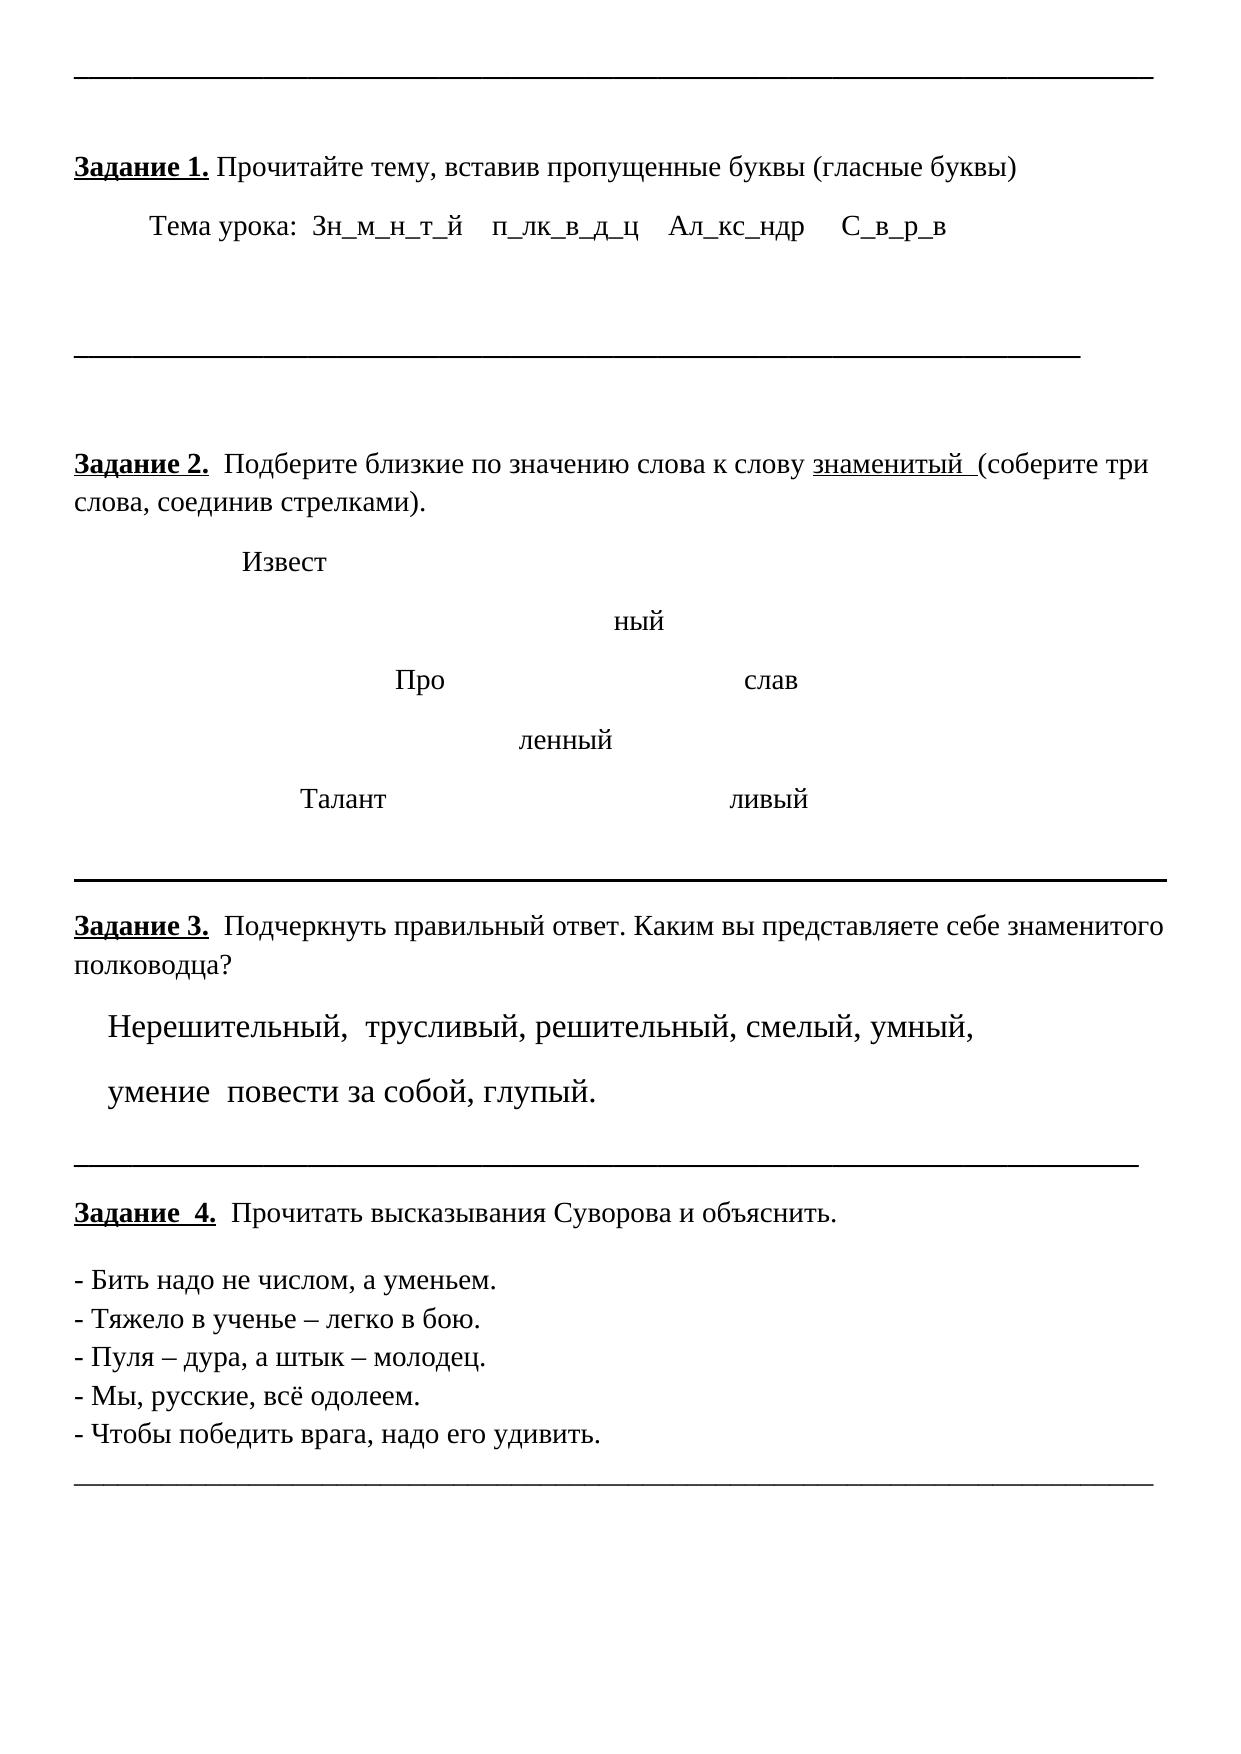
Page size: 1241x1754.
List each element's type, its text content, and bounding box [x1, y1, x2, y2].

text ный [74, 603, 1167, 637]
text Нерешительный, трусливый, решительный, смелый, умный, [74, 1006, 1167, 1044]
text Талант ливый [74, 781, 1167, 879]
text Задание 4. Прочитать высказывания Суворова и объяснить. [74, 1195, 1167, 1229]
text - Чтобы победить врага, надо его удивить. [74, 1417, 1167, 1450]
text __________________________________________________________________________ [74, 1455, 1167, 1489]
text Тема урока: Зн_м_н_т_й п_лк_в_д_ц Ал_кс_ндр С_в_р_в [149, 208, 1167, 242]
text умение повести за собой, глупый. [74, 1071, 1167, 1109]
text _________________________________________________________________________ [74, 1136, 1167, 1169]
text _____________________________________________________________________ [74, 327, 1167, 361]
text ленный [74, 722, 1167, 755]
text Задание 2. Подберите близкие по значению слова к слову знаменитый (соберите три слова, соединив стрелками). [74, 446, 1167, 518]
text Задание 1. Прочитайте тему, вставив пропущенные буквы (гласные буквы) [74, 149, 1167, 182]
text Задание 3. Подчеркнуть правильный ответ. Каким вы представляете себе знаменитого полководца? [74, 908, 1167, 980]
text __________________________________________________________________________ [74, 48, 1167, 82]
text Про слав [74, 662, 1167, 696]
text - Тяжело в ученье – легко в бою. [74, 1301, 1167, 1334]
text - Бить надо не числом, а уменьем. [74, 1262, 1167, 1296]
text - Пуля – дура, а штык – молодец. [74, 1339, 1167, 1373]
text Извест [74, 544, 1167, 577]
text - Мы, русские, всё одолеем. [74, 1378, 1167, 1412]
